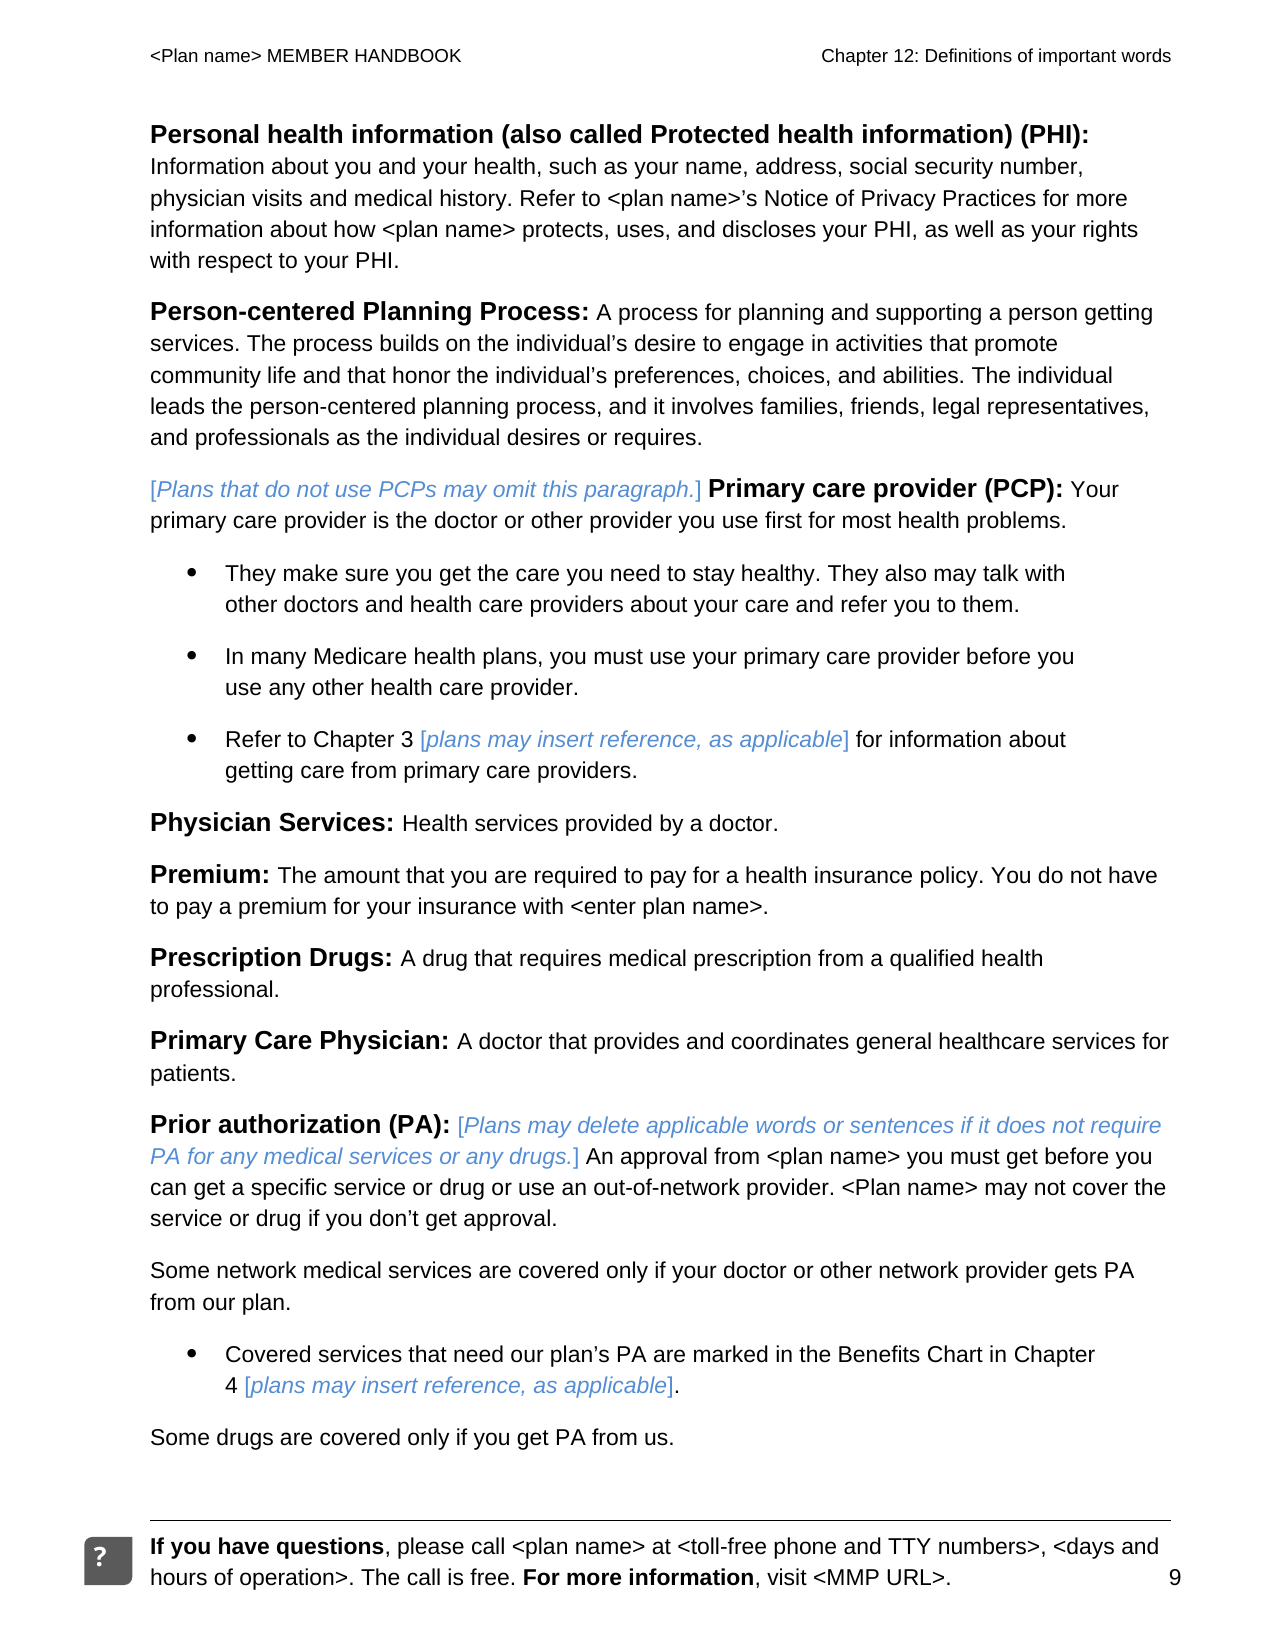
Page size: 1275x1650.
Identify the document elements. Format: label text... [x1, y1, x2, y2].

subtitle Premium: The amount that you are required to pay for a health insurance policy. You do not have to pay a premium for your insurance with <enter plan name>. [150, 858, 1171, 921]
subtitle Primary Care Physician: A doctor that provides and coordinates general healthcare services for patients. [150, 1025, 1171, 1087]
subtitle Personal health information (also called Protected health information) (PHI): Information about you and your health, such as your name, address, social security number, physician visits and medical history. Refer to <plan name>’s Notice of Privacy Practices for more information about how <plan name> protects, uses, and discloses your PHI, as well as your rights with respect to your PHI. [150, 118, 1171, 275]
text Some drugs are covered only if you get PA from us. [150, 1421, 1171, 1452]
list They make sure you get the care you need to stay healthy. They also may talk with other doctors and health care providers about your care and refer you to them. [187, 556, 1096, 618]
subtitle Prior authorization (PA): [Plans may delete applicable words or sentences if it does not require PA for any medical services or any drugs.] An approval from <plan name> you must get before you can get a specific service or drug or use an out-of-network provider. <Plan name> may not cover the service or drug if you don’t get approval. [150, 1108, 1171, 1233]
subtitle [Plans that do not use PCPs may omit this paragraph.] Primary care provider (PCP): Your primary care provider is the doctor or other provider you use first for most health problems. [150, 473, 1171, 535]
subtitle Physician Services: Health services provided by a doctor. [150, 806, 1171, 837]
subtitle Prescription Drugs: A drug that requires medical prescription from a qualified health professional. [150, 941, 1171, 1004]
list Refer to Chapter 3 [plans may insert reference, as applicable] for information about getting care from primary care providers. [187, 723, 1096, 785]
list In many Medicare health plans, you must use your primary care provider before you use any other health care provider. [187, 639, 1096, 702]
list Covered services that need our plan’s PA are marked in the Benefits Chart in Chapter 4 [plans may insert reference, as applicable]. [187, 1337, 1096, 1400]
subtitle Person-centered Planning Process: A process for planning and supporting a person getting services. The process builds on the individual’s desire to engage in activities that promote community life and that honor the individual’s preferences, choices, and abilities. The individual leads the person-centered planning process, and it involves families, friends, legal representatives, and professionals as the individual desires or requires. [150, 296, 1171, 452]
text Some network medical services are covered only if your doctor or other network provider gets PA from our plan. [150, 1254, 1171, 1316]
